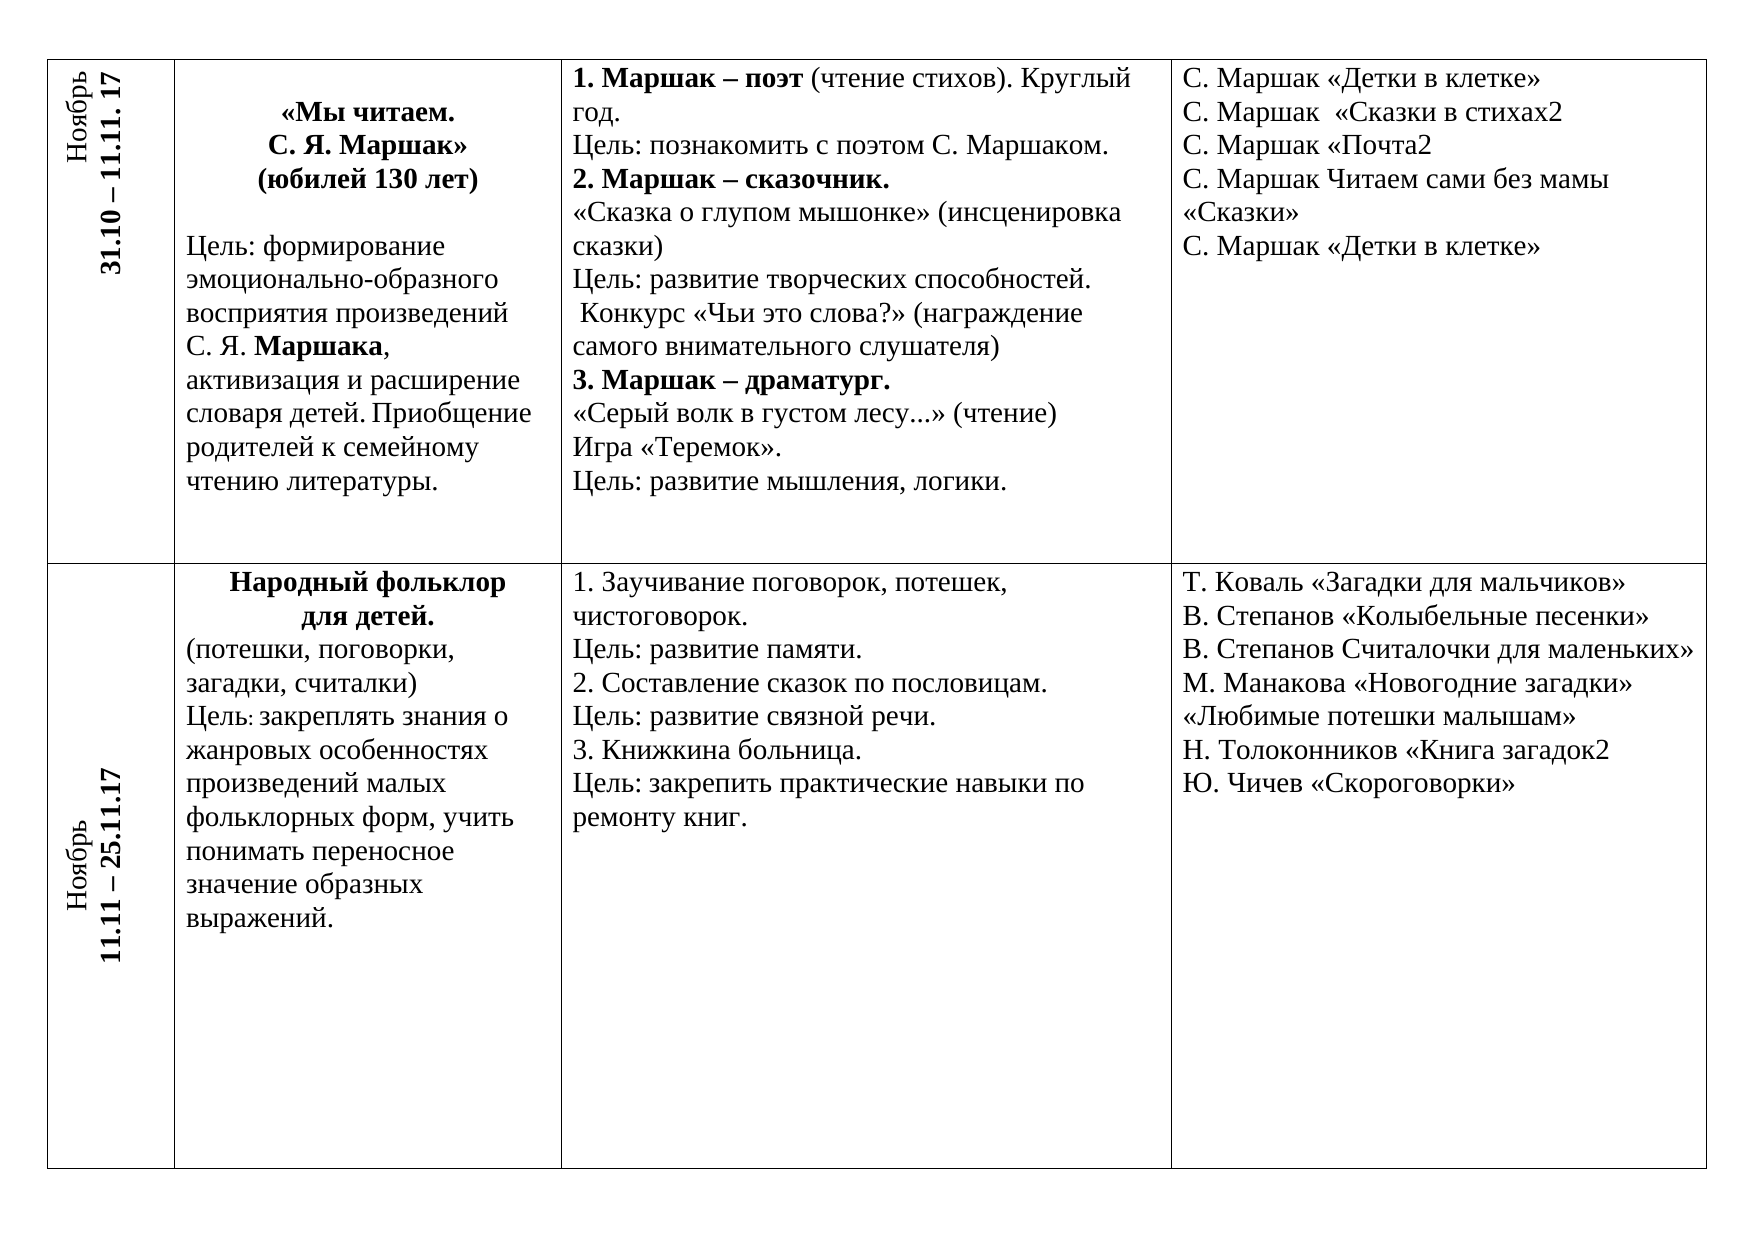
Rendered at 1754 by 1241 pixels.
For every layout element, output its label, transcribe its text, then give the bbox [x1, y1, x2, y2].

table_cell «Мы читаем. С. Я. Маршак» (юбилей 130 лет) Цель: формирование эмоционально-образного восприятия произведений С. Я. Маршака, активизация и расширение словаря детей. Приобщение родителей к семейному чтению литературы. [175, 60, 561, 563]
table_cell 1. Заучивание поговорок, потешек, чистоговорок. Цель: развитие памяти. 2. Составление сказок по пословицам. Цель: развитие связной речи. 3. Книжкина больница. Цель: закрепить практические навыки по ремонту книг. [562, 564, 1171, 1168]
table_cell Ноябрь 31.10 – 11.11. 17 [48, 60, 174, 563]
table_cell Ноябрь 11.11 – 25.11.17 [48, 564, 174, 1168]
table_cell Т. Коваль «Загадки для мальчиков» В. Степанов «Колыбельные песенки» В. Степанов Считалочки для маленьких» М. Манакова «Новогодние загадки» «Любимые потешки малышам» Н. Толоконников «Книга загадок2 Ю. Чичев «Скороговорки» [1172, 564, 1706, 1168]
table_cell 1. Маршак – поэт (чтение стихов). Круглый год. Цель: познакомить с поэтом С. Маршаком. 2. Маршак – сказочник. «Сказка о глупом мышонке» (инсценировка сказки) Цель: развитие творческих способностей. Конкурс «Чьи это слова?» (награждение самого внимательного слушателя) 3. Маршак – драматург. «Серый волк в густом лесу...» (чтение) Игра «Теремок». Цель: развитие мышления, логики. [562, 60, 1171, 563]
table_cell Народный фольклор для детей. (потешки, поговорки, загадки, считалки) Цель: закреплять знания о жанровых особенностях произведений малых фольклорных форм, учить понимать переносное значение образных выражений. [175, 564, 561, 1168]
table_cell С. Маршак «Детки в клетке» С. Маршак «Сказки в стихах2 С. Маршак «Почта2 С. Маршак Читаем сами без мамы «Сказки» С. Маршак «Детки в клетке» [1172, 60, 1706, 563]
